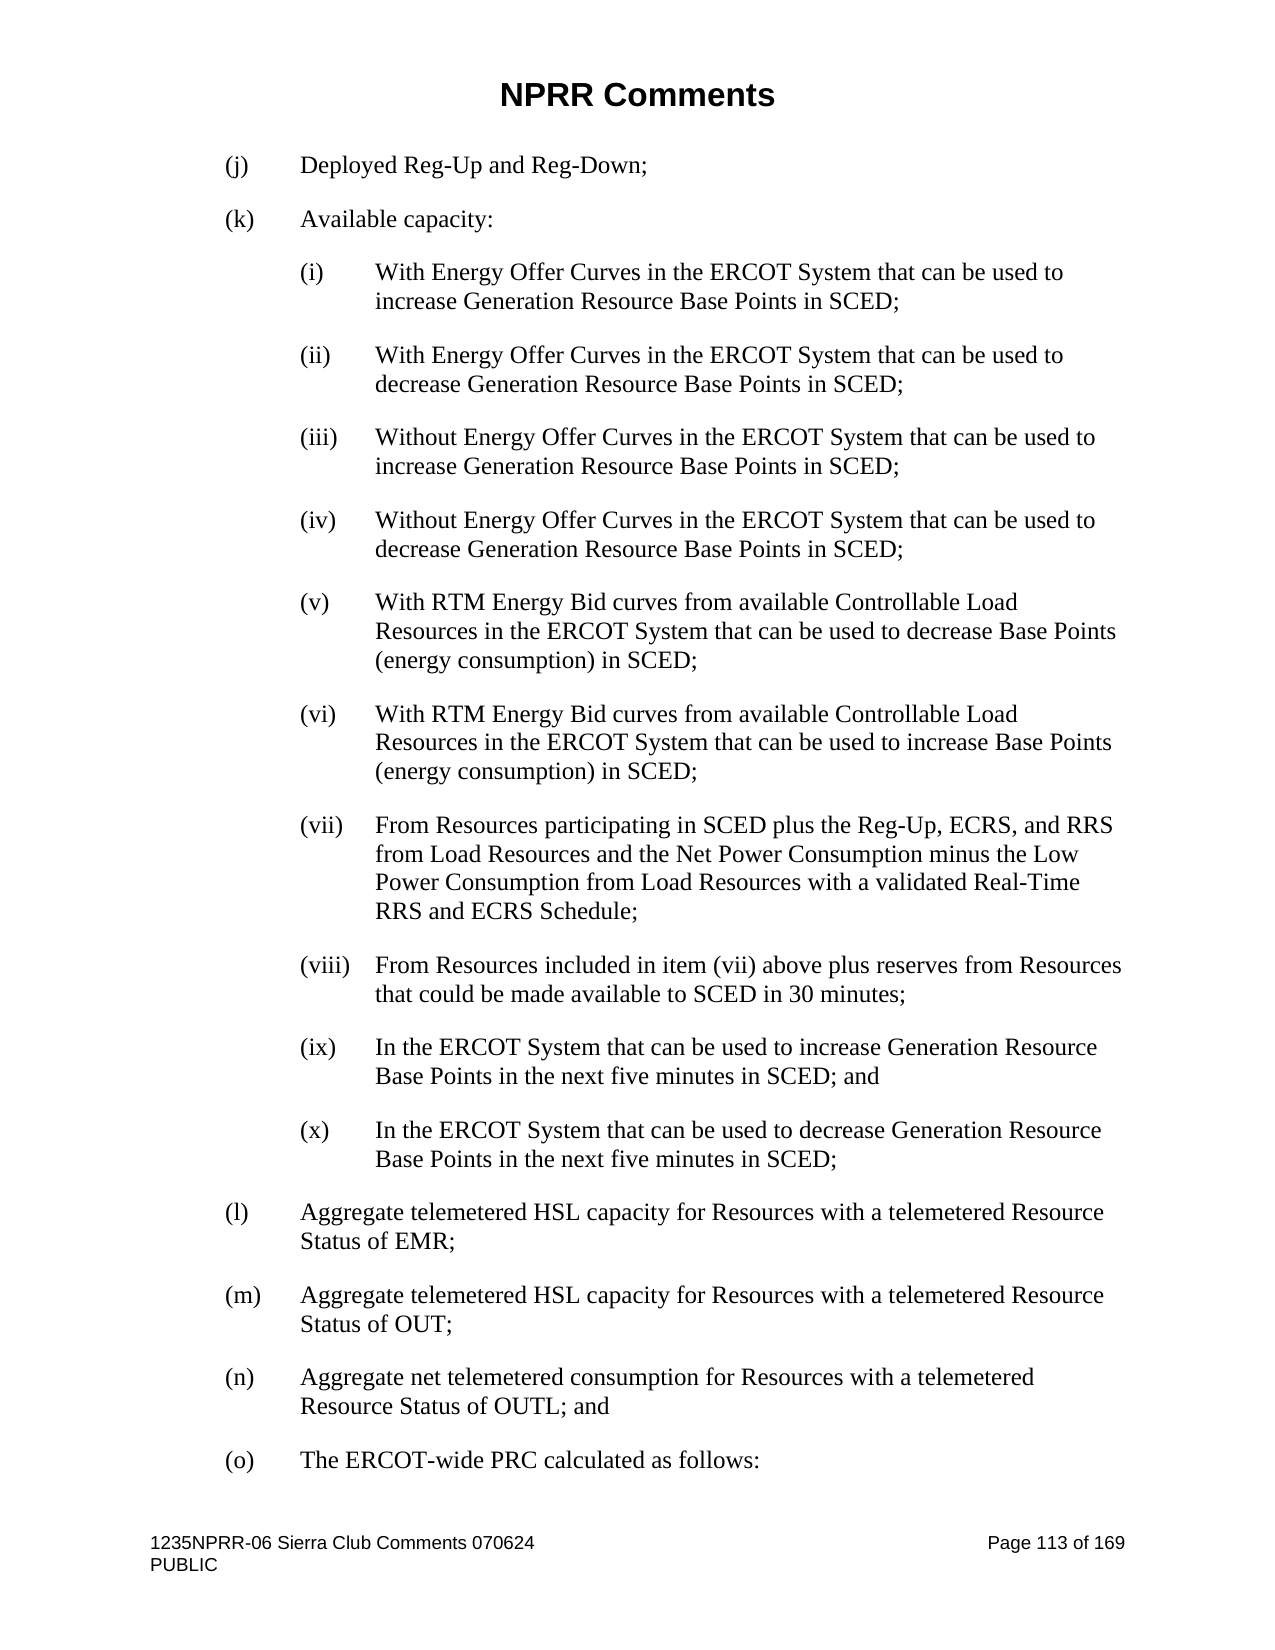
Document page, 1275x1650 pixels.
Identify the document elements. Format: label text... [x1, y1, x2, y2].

text (m) Aggregate telemetered HSL capacity for Resources with a telemetered Resource Status of OUT; [225, 1280, 1125, 1337]
text (iv) Without Energy Offer Curves in the ERCOT System that can be used to decrease Generation Resource Base Points in SCED; [300, 505, 1125, 562]
text (vi) With RTM Energy Bid curves from available Controllable Load Resources in the ERCOT System that can be used to increase Base Points (energy consumption) in SCED; [300, 699, 1125, 785]
text (n) Aggregate net telemetered consumption for Resources with a telemetered Resource Status of OUTL; and [225, 1362, 1125, 1420]
text (l) Aggregate telemetered HSL capacity for Resources with a telemetered Resource Status of EMR; [225, 1197, 1125, 1255]
text (ii) With Energy Offer Curves in the ERCOT System that can be used to decrease Generation Resource Base Points in SCED; [300, 340, 1125, 397]
text (v) With RTM Energy Bid curves from available Controllable Load Resources in the ERCOT System that can be used to decrease Base Points (energy consumption) in SCED; [300, 587, 1125, 674]
text (i) With Energy Offer Curves in the ERCOT System that can be used to increase Generation Resource Base Points in SCED; [300, 257, 1125, 315]
text (j) Deployed Reg-Up and Reg-Down; [225, 150, 1125, 179]
text (o) The ERCOT-wide PRC calculated as follows: [225, 1445, 1125, 1474]
text (vii) From Resources participating in SCED plus the Reg-Up, ECRS, and RRS from Load Resources and the Net Power Consumption minus the Low Power Consumption from Load Resources with a validated Real-Time RRS and ECRS Schedule; [300, 810, 1125, 925]
text (iii) Without Energy Offer Curves in the ERCOT System that can be used to increase Generation Resource Base Points in SCED; [300, 422, 1125, 480]
text (x) In the ERCOT System that can be used to decrease Generation Resource Base Points in the next five minutes in SCED; [300, 1115, 1125, 1172]
text (ix) In the ERCOT System that can be used to increase Generation Resource Base Points in the next five minutes in SCED; and [300, 1032, 1125, 1090]
text (viii) From Resources included in item (vii) above plus reserves from Resources that could be made available to SCED in 30 minutes; [300, 950, 1125, 1007]
text (k) Available capacity: [225, 204, 1125, 232]
